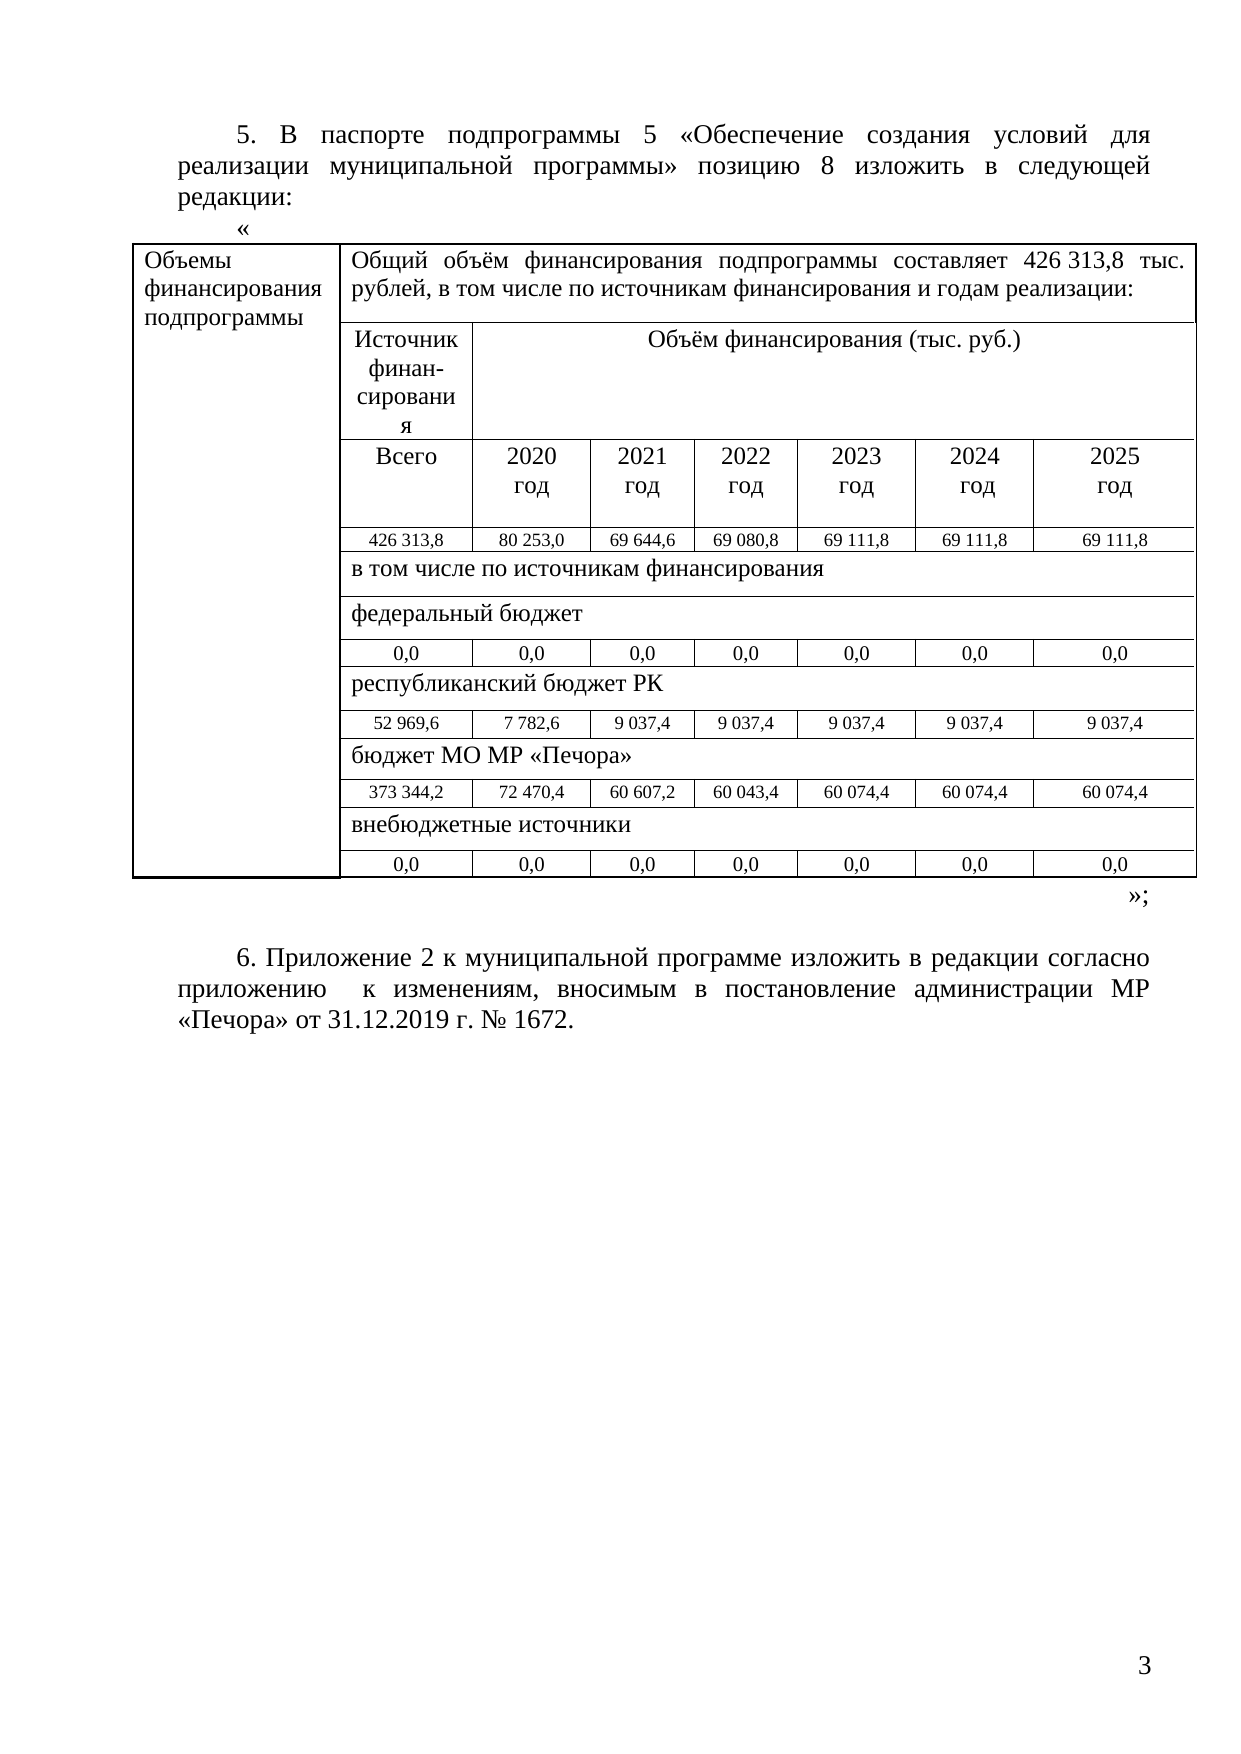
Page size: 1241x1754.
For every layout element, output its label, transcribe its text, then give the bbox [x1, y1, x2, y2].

table_cell 2021 год [591, 440, 694, 527]
table_cell в том числе по источникам финансирования [341, 551, 1196, 596]
table_cell 0,0 [695, 640, 797, 666]
table_cell 373 344,2 [341, 780, 472, 807]
table_cell Источник финан-сирования [341, 323, 472, 439]
table_cell 52 969,6 [341, 711, 472, 738]
table_cell 9 037,4 [916, 711, 1033, 738]
table_cell 69 644,6 [591, 528, 694, 551]
table_cell 0,0 [1034, 850, 1196, 876]
table_cell 0,0 [591, 640, 694, 666]
table_cell 0,0 [341, 640, 472, 666]
table_cell 7 782,6 [473, 711, 590, 738]
table_cell 0,0 [473, 851, 590, 876]
table_cell 0,0 [916, 640, 1033, 666]
table_cell 2023 год [798, 440, 915, 527]
table_cell республиканский бюджет РК [341, 666, 1196, 710]
table_cell Объём финансирования (тыс. руб.) [473, 322, 1196, 439]
table_cell 9 037,4 [798, 711, 915, 738]
table_cell 0,0 [1034, 639, 1196, 666]
table_cell 69 111,8 [1034, 527, 1196, 551]
text 5. В паспорте подпрограммы 5 «Обеспечение создания условий для реализации муниципальной программы» позицию 8 изложить в следующей редакции: [177, 118, 1152, 212]
text 6. Приложение 2 к муниципальной программе изложить в редакции согласно приложению к изменениям, вносимым в постановление администрации МР «Печора» от 31.12.2019 г. № 1672. [177, 941, 1152, 1034]
text »; [177, 878, 1152, 909]
table_cell 2020 год [473, 440, 590, 527]
text « [177, 212, 1152, 243]
table_cell 60 607,2 [591, 780, 694, 807]
table_cell внебюджетные источники [341, 807, 1196, 850]
table_header Общий объём финансирования подпрограммы составляет 426 313,8 тыс. рублей, в том числе по источникам финансирования и годам реализации: [341, 245, 1195, 322]
table_cell Всего [341, 440, 472, 527]
table_cell 2025 год [1034, 439, 1196, 527]
table_cell 60 074,4 [1034, 779, 1196, 807]
table_cell 0,0 [473, 640, 590, 666]
table_cell 80 253,0 [473, 528, 590, 551]
table_cell федеральный бюджет [341, 596, 1196, 639]
table_cell 0,0 [341, 851, 472, 876]
table_header Объемы финансирования подпрограммы [134, 245, 339, 876]
table_cell 0,0 [916, 851, 1033, 876]
table_cell 9 037,4 [591, 711, 694, 738]
table_cell 426 313,8 [341, 528, 472, 551]
table_cell 69 111,8 [798, 528, 915, 551]
table_cell 60 074,4 [916, 780, 1033, 807]
table_cell 60 043,4 [695, 780, 797, 807]
table_cell 69 080,8 [695, 528, 797, 551]
table_cell 9 037,4 [1034, 710, 1196, 738]
table_cell 72 470,4 [473, 780, 590, 807]
table_cell 2024 год [916, 440, 1033, 527]
table_cell 9 037,4 [695, 711, 797, 738]
table_cell 0,0 [798, 640, 915, 666]
table_cell 2022 год [695, 440, 797, 527]
table_cell бюджет МО МР «Печора» [341, 738, 1196, 779]
table_cell 60 074,4 [798, 780, 915, 807]
table_cell 0,0 [798, 851, 915, 876]
table_cell 0,0 [591, 851, 694, 876]
table_cell 69 111,8 [916, 528, 1033, 551]
table_cell 0,0 [695, 851, 797, 876]
